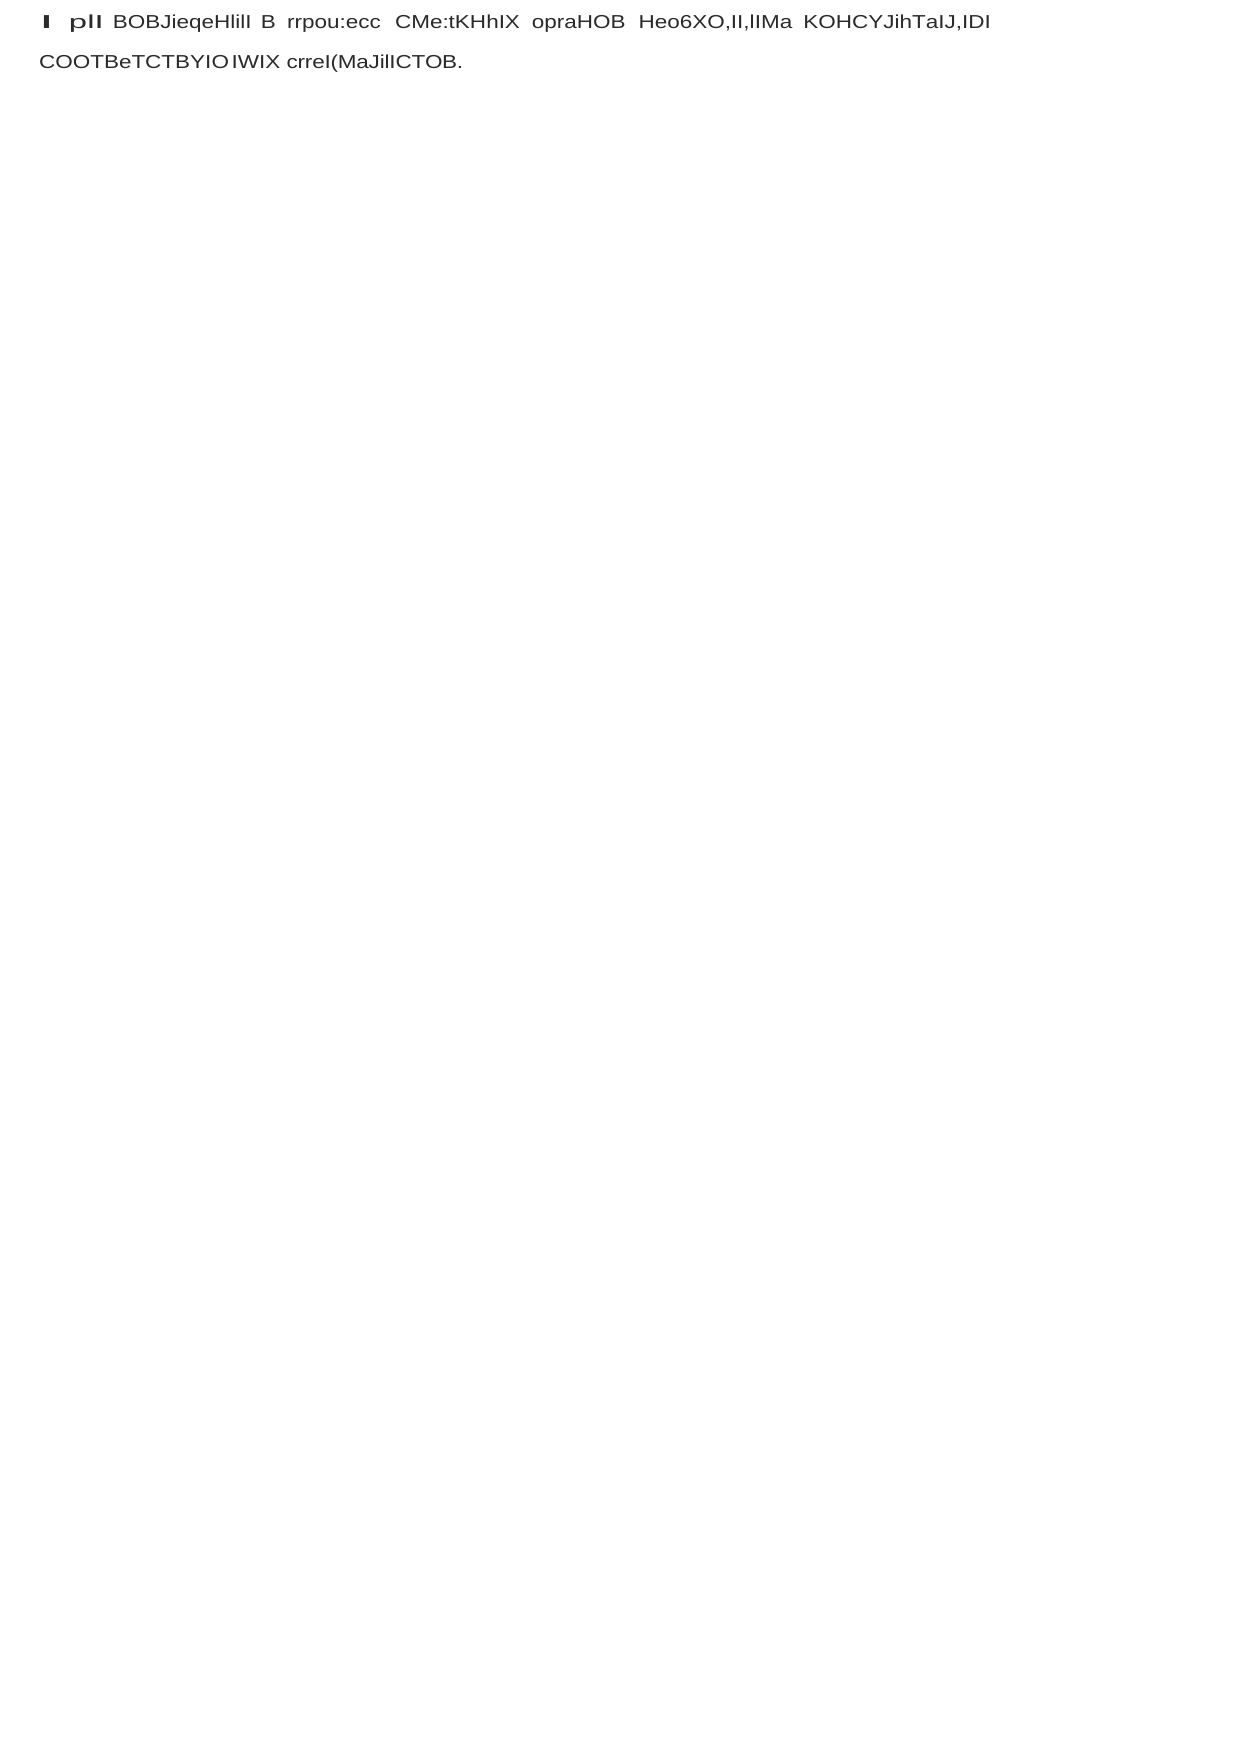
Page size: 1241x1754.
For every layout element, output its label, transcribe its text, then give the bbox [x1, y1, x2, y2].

text I plI BOBJieqeHlilI B rrpou:ecc CMe:tKHhIX opraHOB Heo6XO,II,lIMa KOHCYJihTaIJ,IDI COOTBeTCTBYIOIWIX crreI(MaJilICTOB. [39, 10, 1201, 72]
